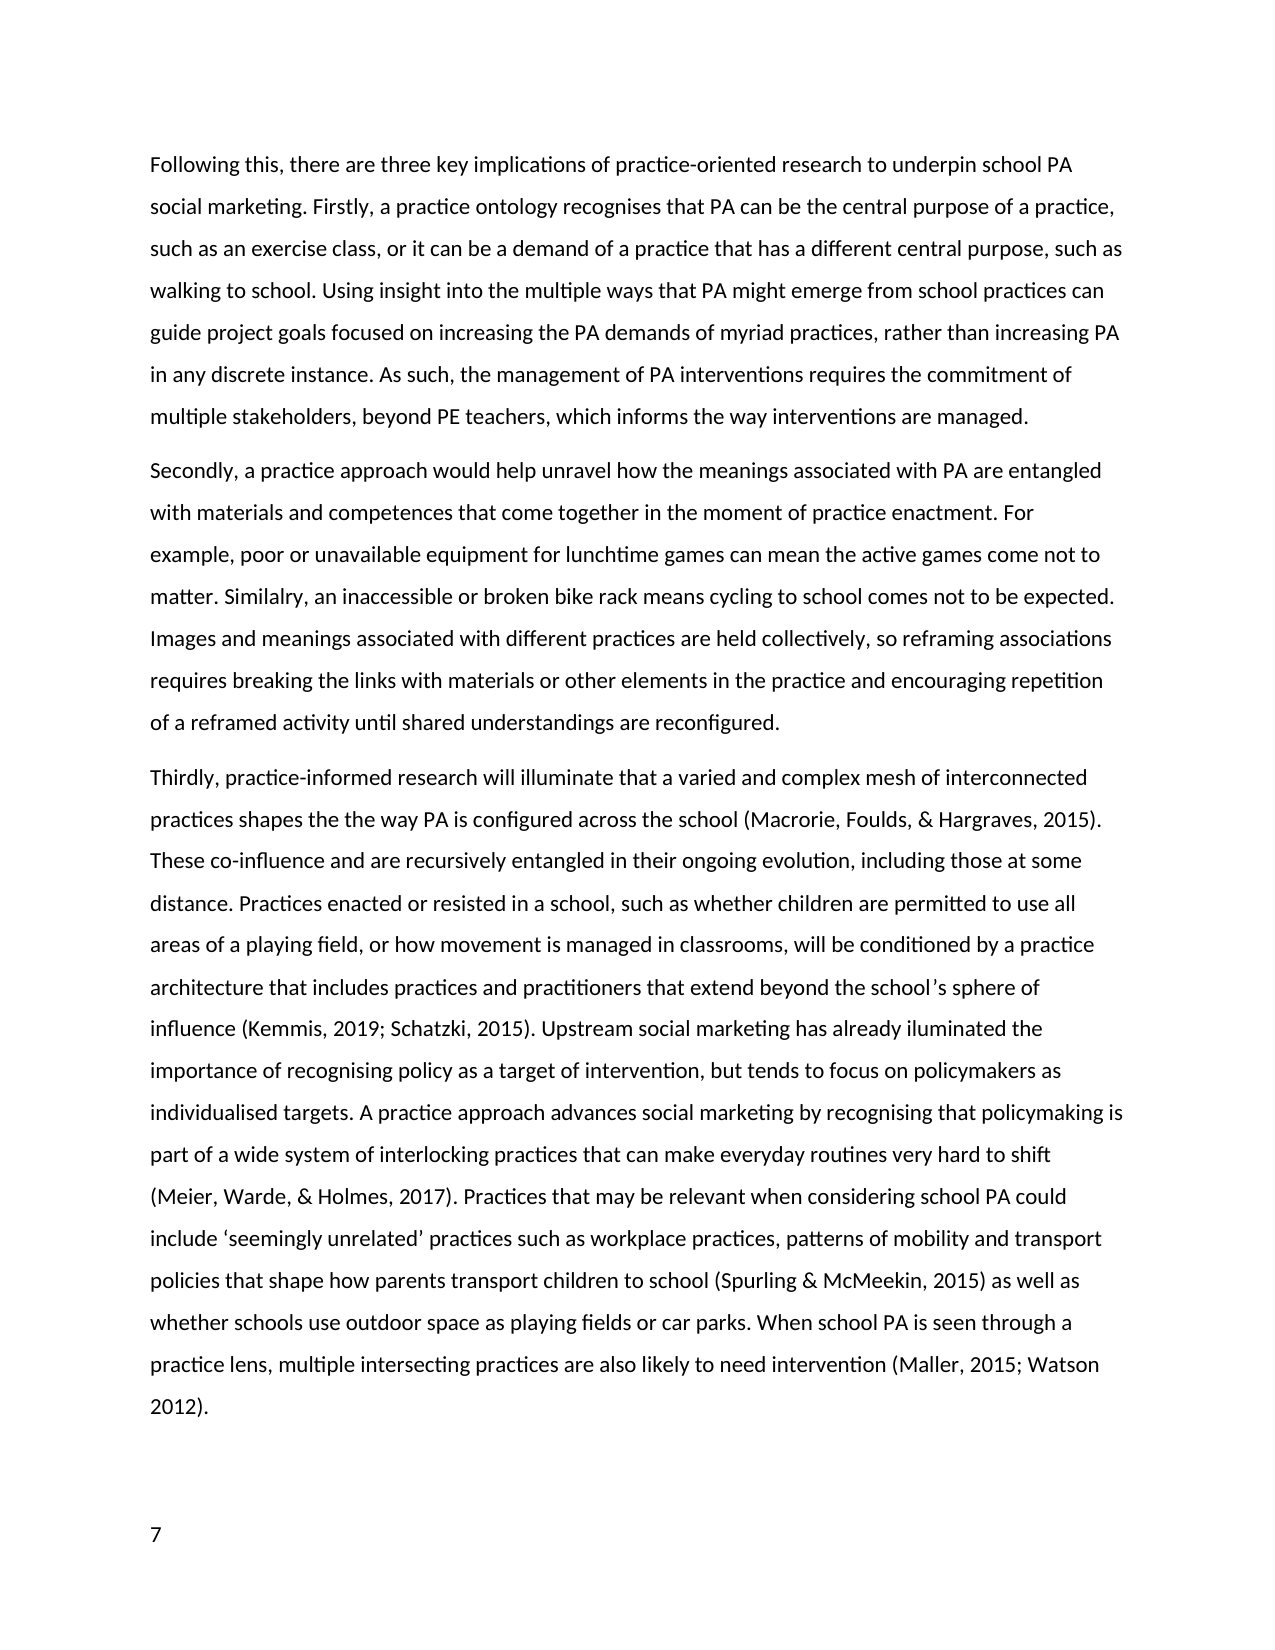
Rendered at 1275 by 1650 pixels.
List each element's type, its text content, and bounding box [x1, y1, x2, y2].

text Secondly, a practice approach would help unravel how the meanings associated with PA are entangled with materials and competences that come together in the moment of practice enactment. For example, poor or unavailable equipment for lunchtime games can mean the active games come not to matter. Similalry, an inaccessible or broken bike rack means cycling to school comes not to be expected. Images and meanings associated with different practices are held collectively, so reframing associations requires breaking the links with materials or other elements in the practice and encouraging repetition of a reframed activity until shared understandings are reconfigured. [150, 456, 1125, 736]
text Following this, there are three key implications of practice-oriented research to underpin school PA social marketing. Firstly, a practice ontology recognises that PA can be the central purpose of a practice, such as an exercise class, or it can be a demand of a practice that has a different central purpose, such as walking to school. Using insight into the multiple ways that PA might emerge from school practices can guide project goals focused on increasing the PA demands of myriad practices, rather than increasing PA in any discrete instance. As such, the management of PA interventions requires the commitment of multiple stakeholders, beyond PE teachers, which informs the way interventions are managed. [150, 150, 1125, 430]
text Thirdly, practice-informed research will illuminate that a varied and complex mesh of interconnected practices shapes the the way PA is configured across the school (Macrorie, Foulds, & Hargraves, 2015). These co-influence and are recursively entangled in their ongoing evolution, including those at some distance. Practices enacted or resisted in a school, such as whether children are permitted to use all areas of a playing field, or how movement is managed in classrooms, will be conditioned by a practice architecture that includes practices and practitioners that extend beyond the school’s sphere of influence (Kemmis, 2019; Schatzki, 2015). Upstream social marketing has already iluminated the importance of recognising policy as a target of intervention, but tends to focus on policymakers as individualised targets. A practice approach advances social marketing by recognising that policymaking is part of a wide system of interlocking practices that can make everyday routines very hard to shift (Meier, Warde, & Holmes, 2017). Practices that may be relevant when considering school PA could include ‘seemingly unrelated’ practices such as workplace practices, patterns of mobility and transport policies that shape how parents transport children to school (Spurling & McMeekin, 2015) as well as whether schools use outdoor space as playing fields or car parks. When school PA is seen through a practice lens, multiple intersecting practices are also likely to need intervention (Maller, 2015; Watson 2012). [150, 763, 1125, 1420]
